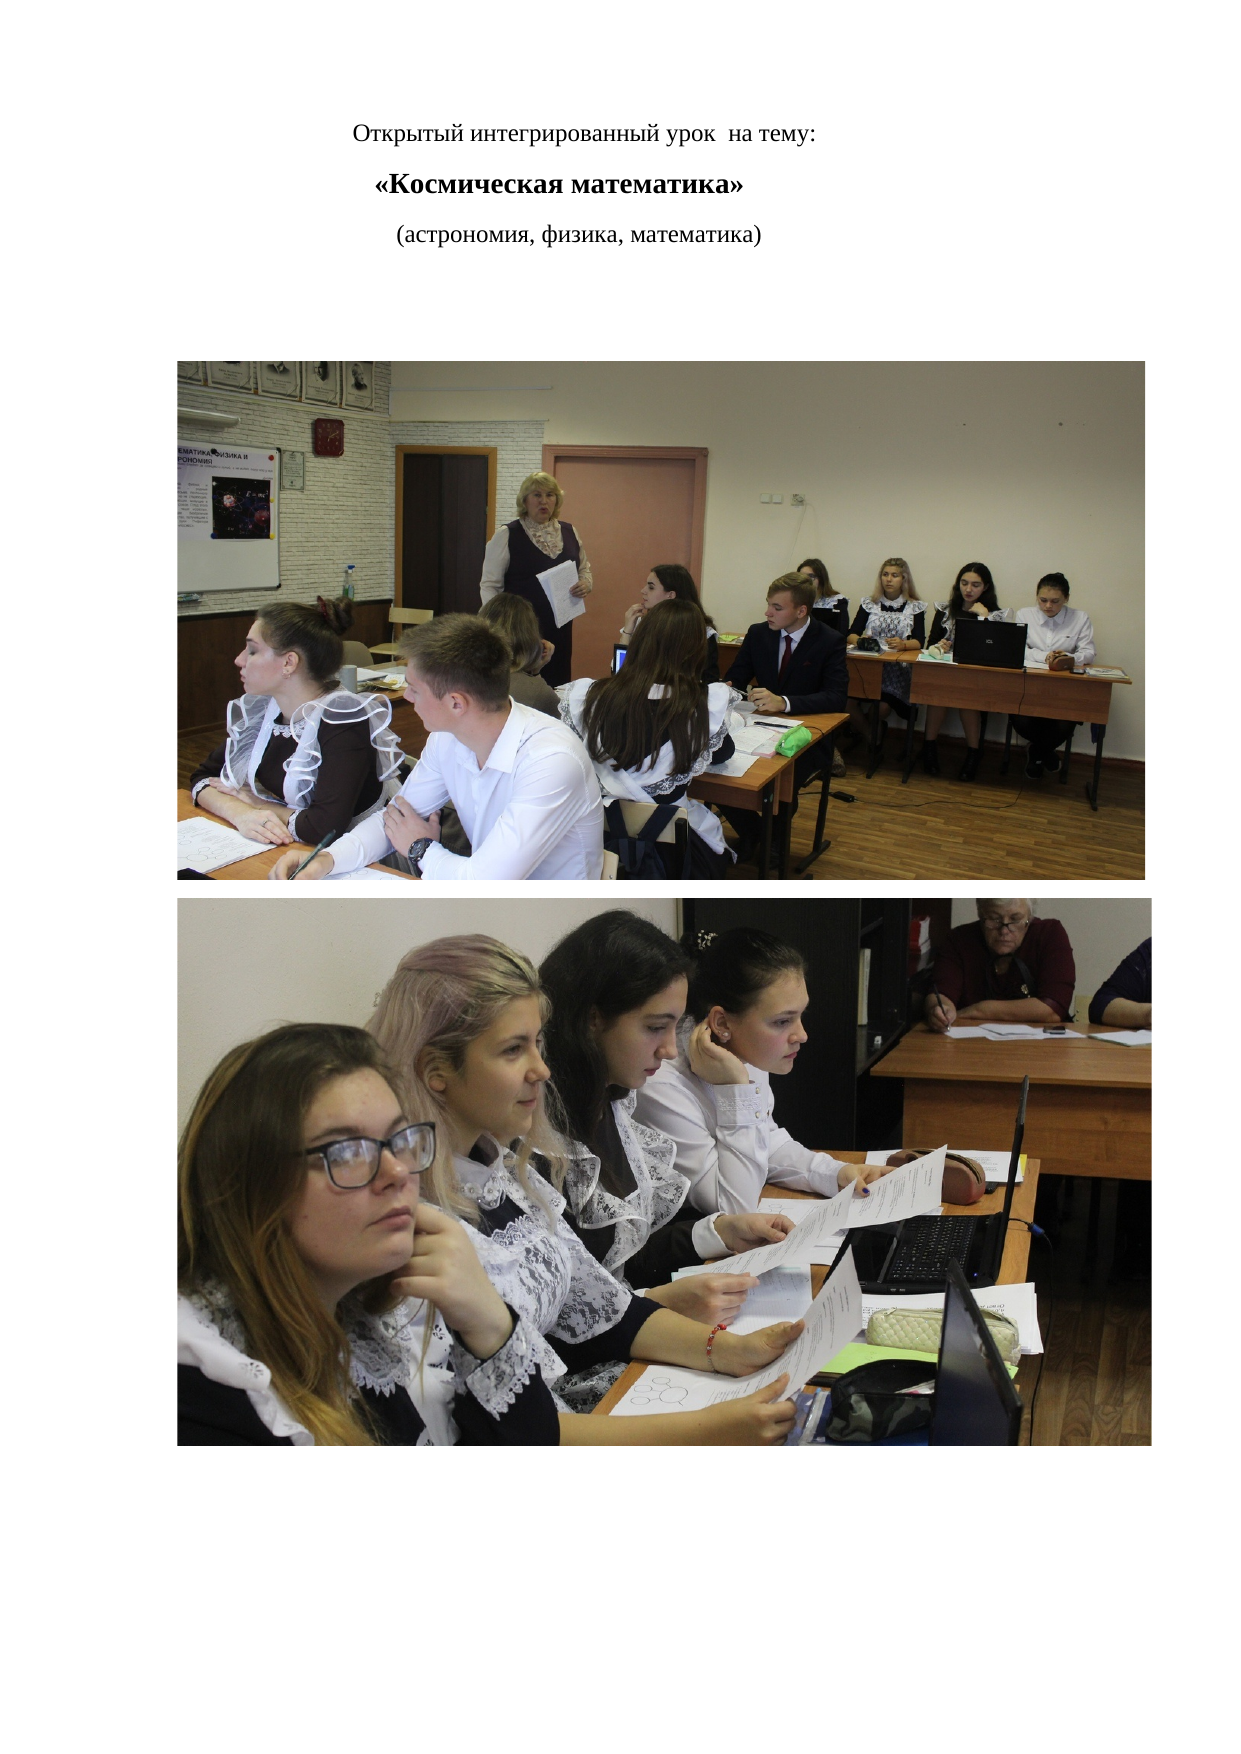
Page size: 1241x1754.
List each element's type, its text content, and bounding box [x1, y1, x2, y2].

picture [177, 898, 1152, 1446]
text (астрономия, физика, математика) [177, 219, 1152, 247]
text Открытый интегрированный урок на тему: [177, 118, 1152, 147]
text «Космическая математика» [177, 166, 1152, 199]
picture [177, 361, 1146, 880]
